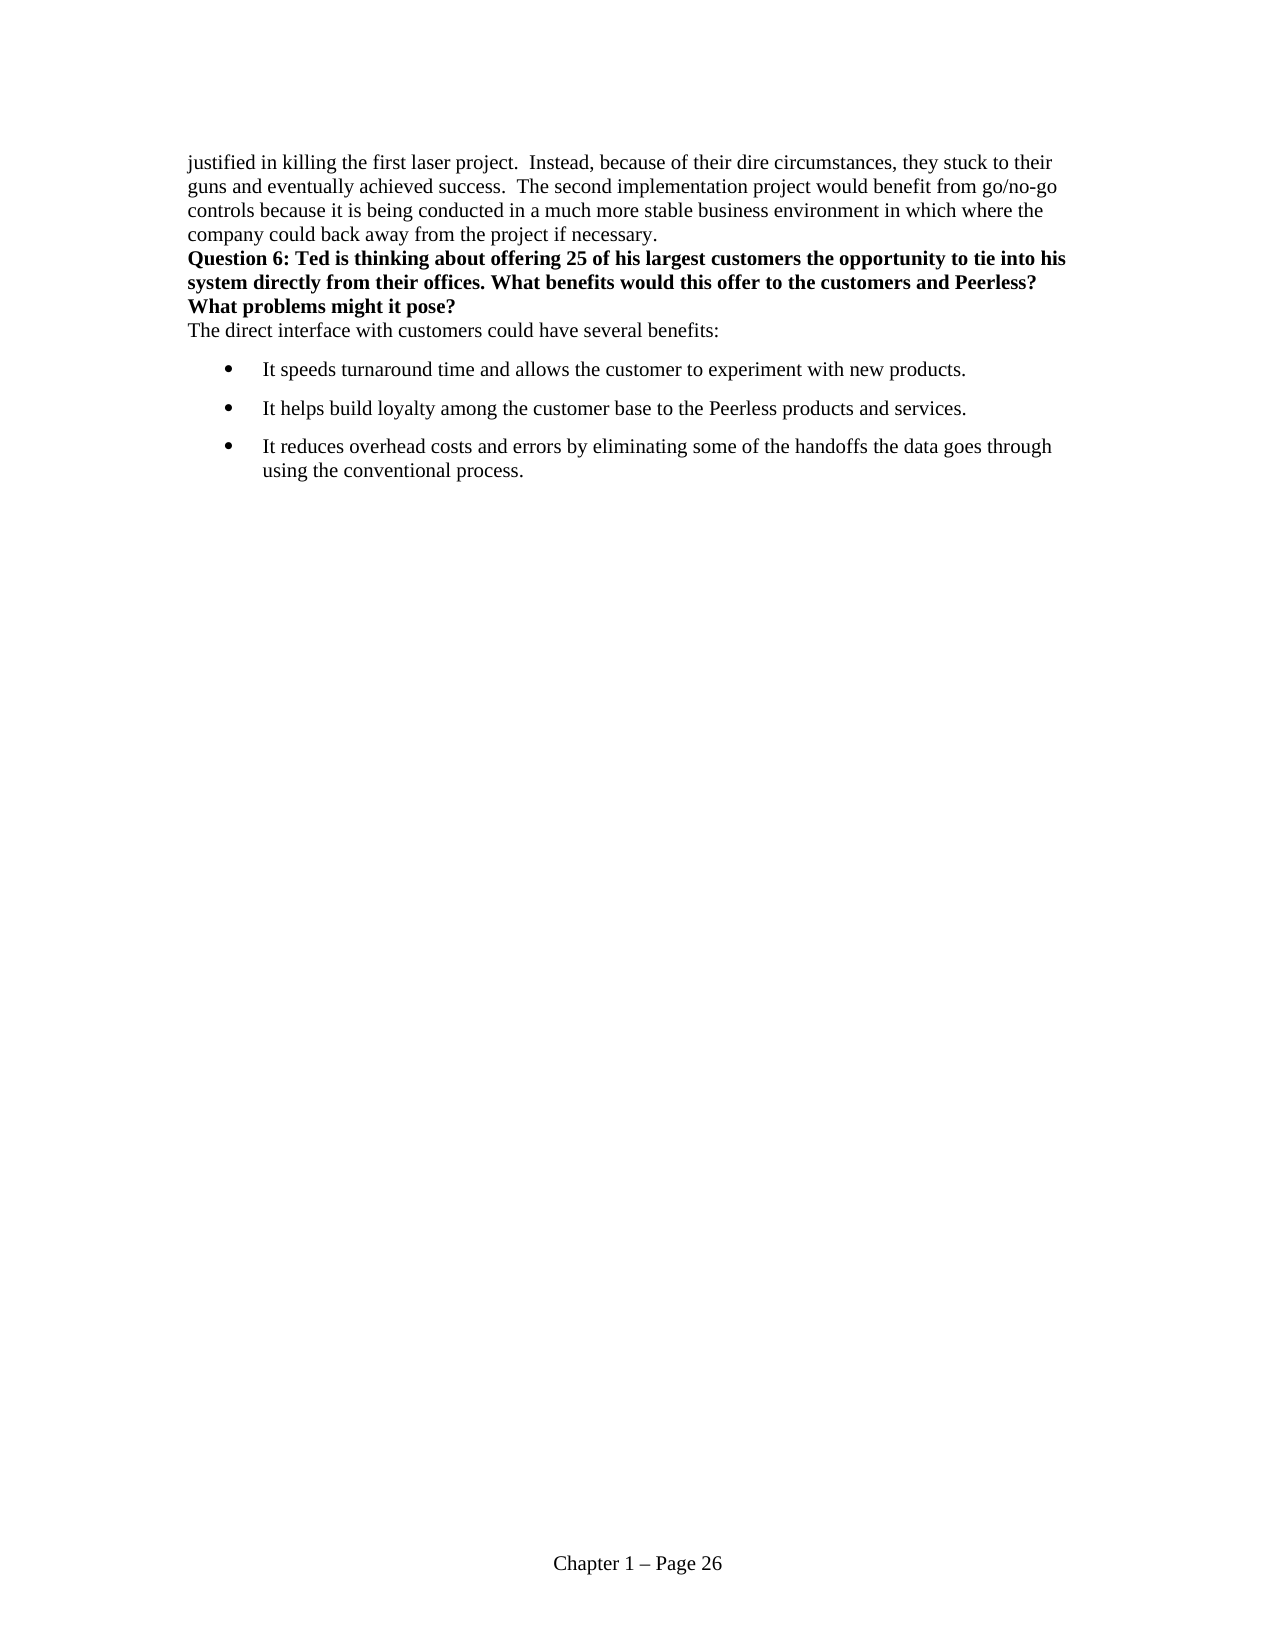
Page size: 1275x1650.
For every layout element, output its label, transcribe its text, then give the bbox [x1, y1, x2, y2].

text Question 6: Ted is thinking about offering 25 of his largest customers the opportunity to tie into his system directly from their offices. What benefits would this offer to the customers and Peerless? What problems might it pose? [187, 246, 1087, 318]
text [187, 150, 1087, 246]
list It helps build loyalty among the customer base to the Peerless products and services. [225, 396, 1087, 420]
list It speeds turnaround time and allows the customer to experiment with new products. [225, 357, 1087, 381]
text The direct interface with customers could have several benefits: [187, 318, 1087, 342]
list It reduces overhead costs and errors by eliminating some of the handoffs the data goes through using the conventional process. [225, 434, 1087, 482]
